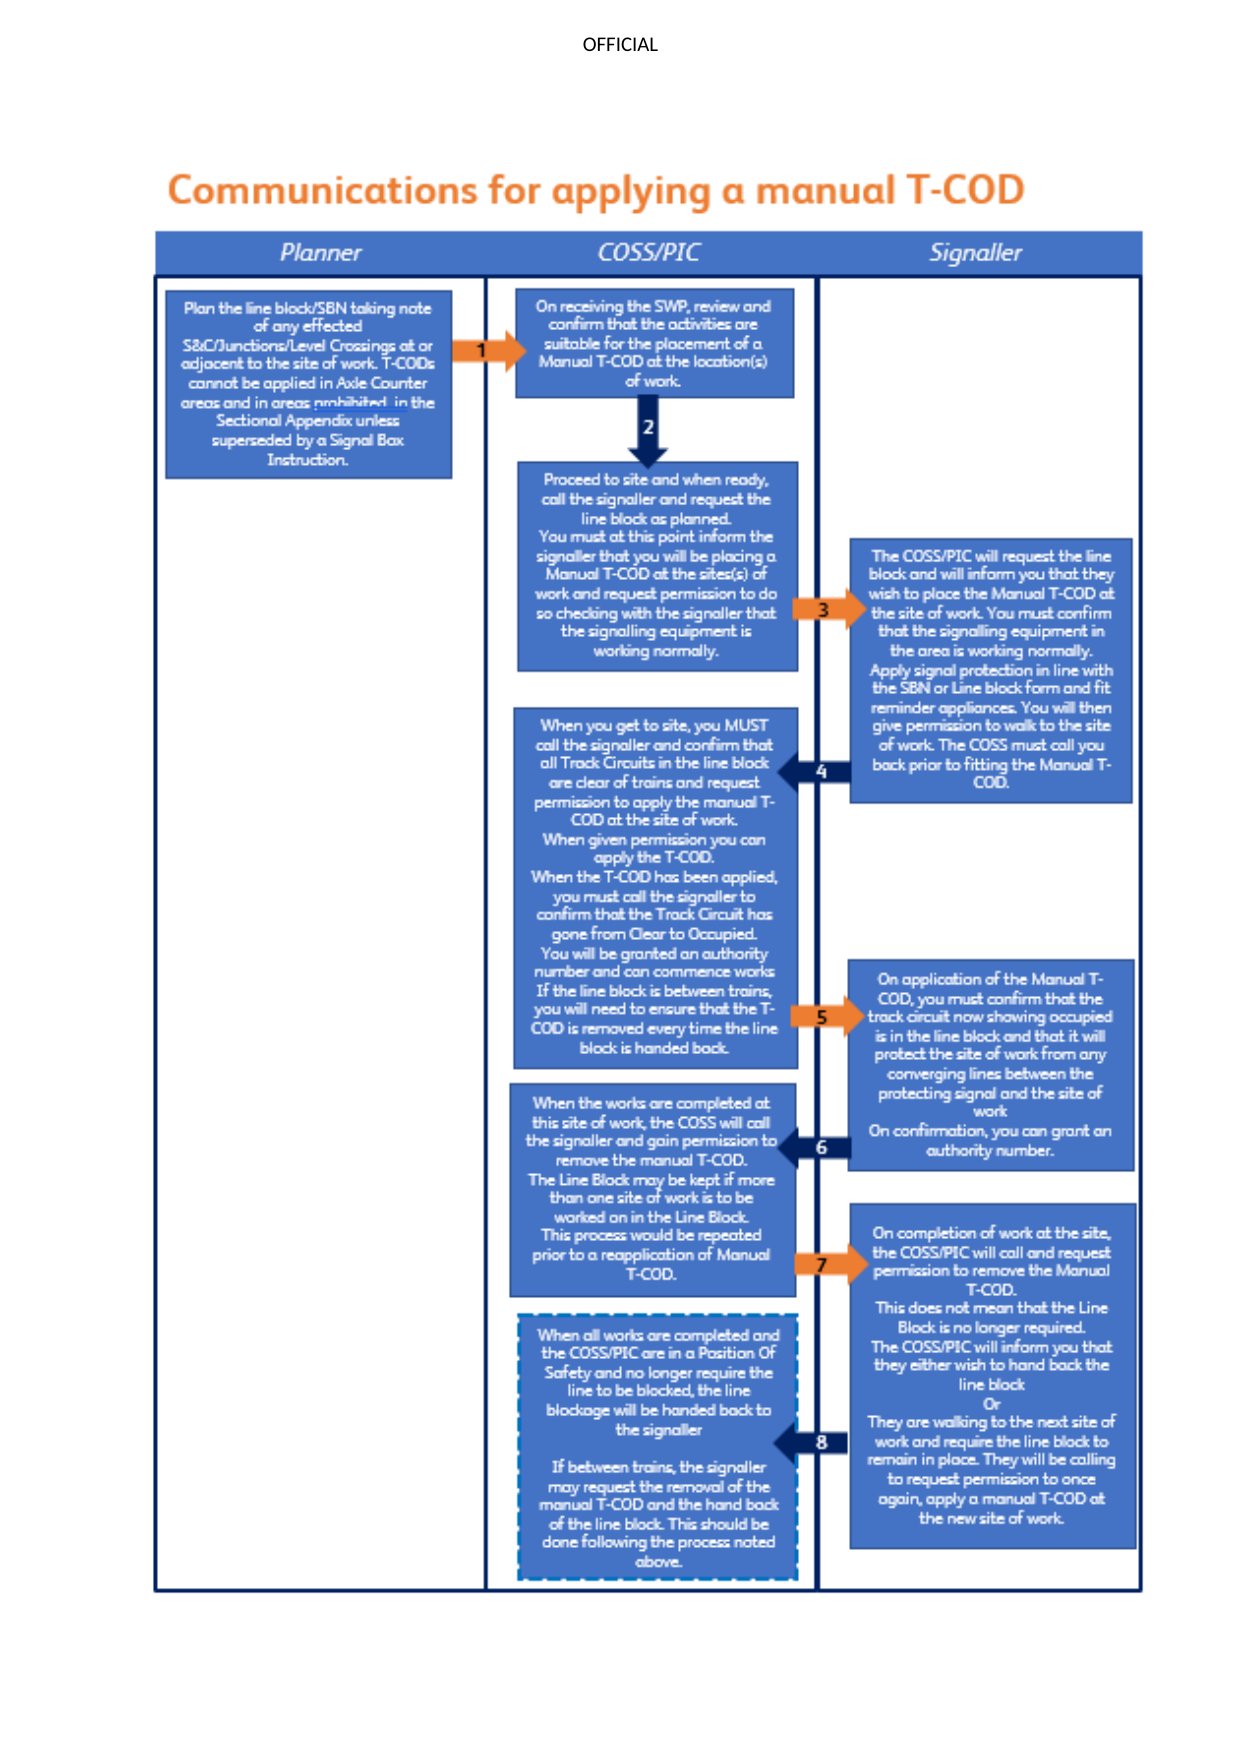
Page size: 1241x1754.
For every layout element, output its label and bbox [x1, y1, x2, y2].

picture [150, 150, 1151, 1601]
